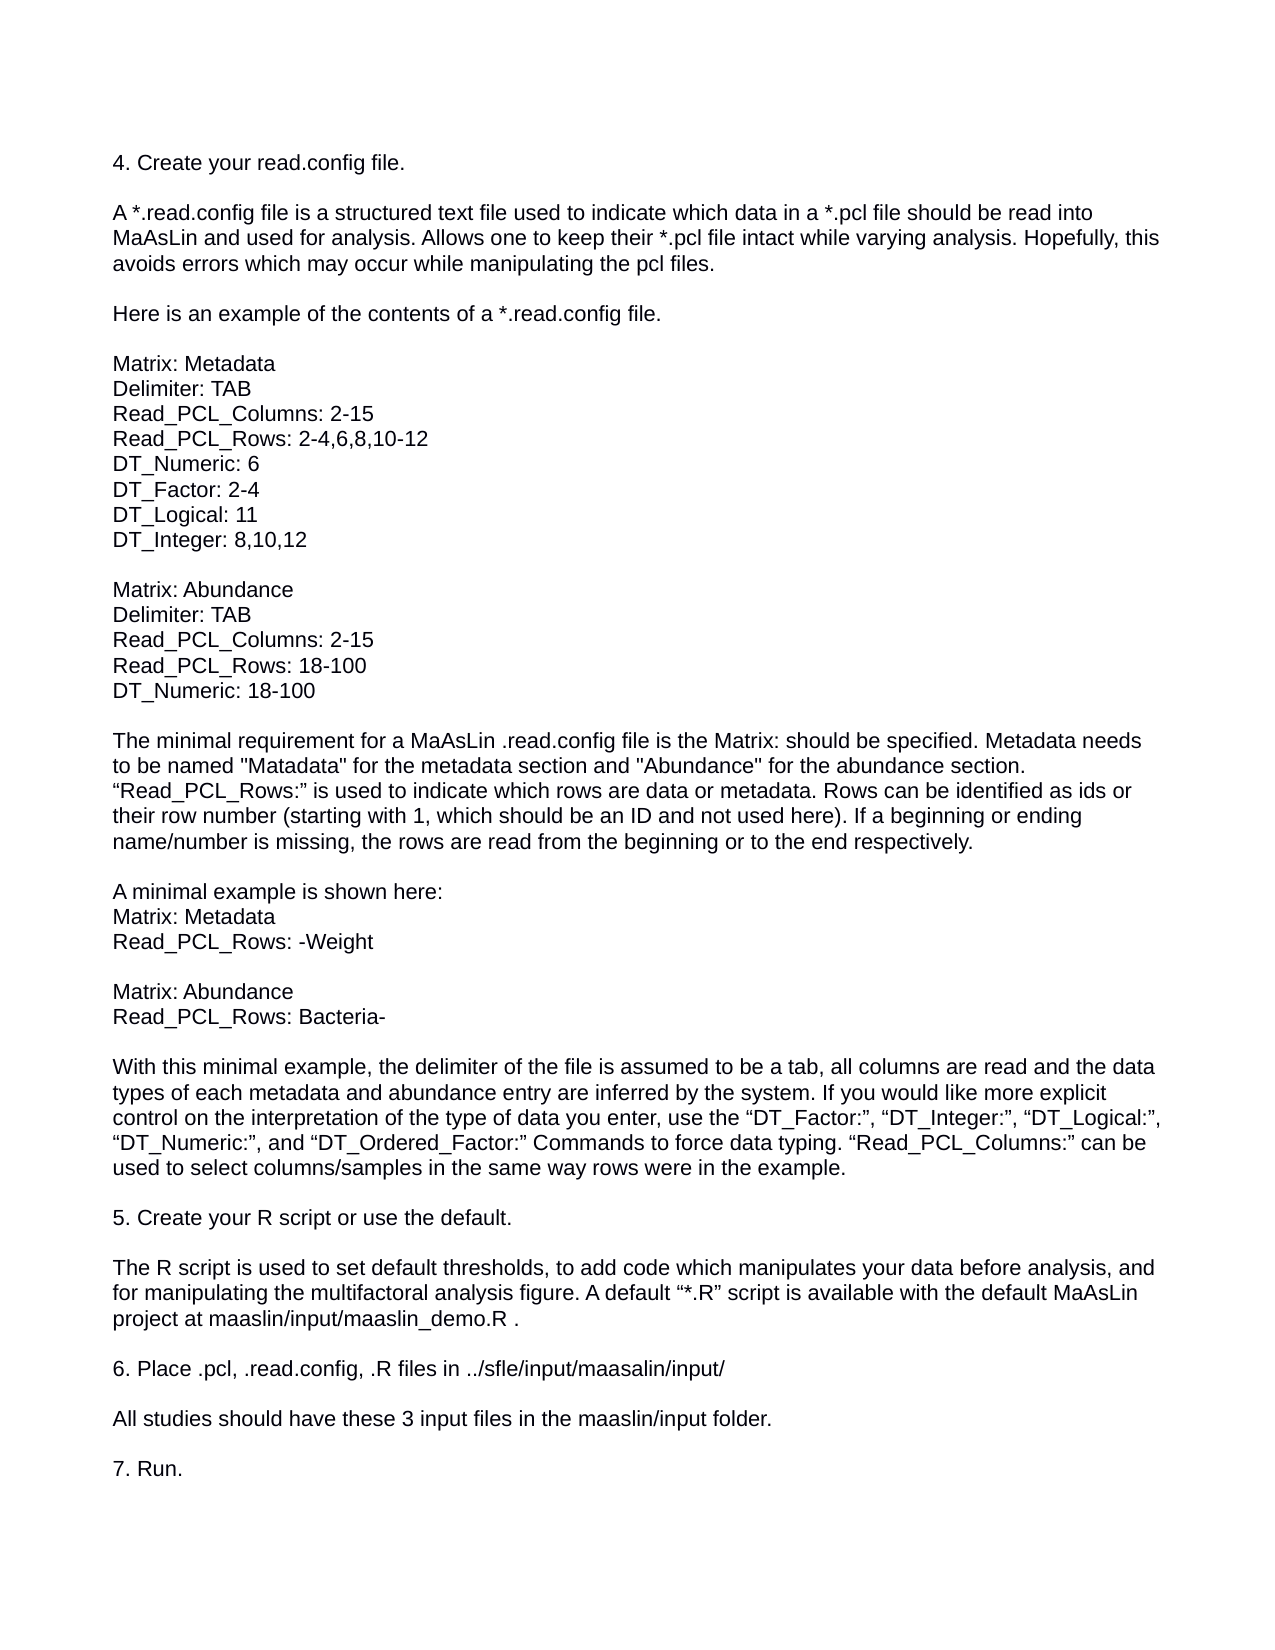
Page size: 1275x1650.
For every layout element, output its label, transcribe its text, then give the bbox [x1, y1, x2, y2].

text DT_Factor: 2-4 [112, 476, 1163, 502]
text DT_Logical: 11 [112, 502, 1163, 527]
text Matrix: Metadata [112, 350, 1163, 376]
text Read_PCL_Rows: Bacteria- [112, 1004, 1163, 1029]
text Matrix: Metadata [112, 904, 1163, 929]
text DT_Numeric: 6 [112, 451, 1163, 476]
text The R script is used to set default thresholds, to add code which manipulates your data before analysis, and for manipulating the multifactoral analysis figure. A default “*.R” script is available with the default MaAsLin project at maaslin/input/maaslin_demo.R . [112, 1255, 1163, 1331]
text 5. Create your R script or use the default. [112, 1205, 1163, 1230]
text 4. Create your read.config file. [112, 150, 1163, 175]
text Matrix: Abundance [112, 577, 1163, 602]
text DT_Integer: 8,10,12 [112, 527, 1163, 552]
text Read_PCL_Rows: -Weight [112, 929, 1163, 954]
text 6. Place .pcl, .read.config, .R files in ../sfle/input/maasalin/input/ [112, 1355, 1163, 1381]
text Read_PCL_Rows: 18-100 [112, 652, 1163, 678]
text Matrix: Abundance [112, 979, 1163, 1004]
text A minimal example is shown here: [112, 878, 1163, 904]
text Here is an example of the contents of a *.read.config file. [112, 300, 1163, 326]
text DT_Numeric: 18-100 [112, 678, 1163, 703]
text All studies should have these 3 input files in the maaslin/input folder. [112, 1405, 1163, 1431]
text Read_PCL_Columns: 2-15 [112, 627, 1163, 652]
text A *.read.config file is a structured text file used to indicate which data in a *.pcl file should be read into MaAsLin and used for analysis. Allows one to keep their *.pcl file intact while varying analysis. Hopefully, this avoids errors which may occur while manipulating the pcl files. [112, 200, 1163, 276]
text 7. Run. [112, 1455, 1163, 1481]
text With this minimal example, the delimiter of the file is assumed to be a tab, all columns are read and the data types of each metadata and abundance entry are inferred by the system. If you would like more explicit control on the interpretation of the type of data you enter, use the “DT_Factor:”, “DT_Integer:”, “DT_Logical:”, “DT_Numeric:”, and “DT_Ordered_Factor:” Commands to force data typing. “Read_PCL_Columns:” can be used to select columns/samples in the same way rows were in the example. [112, 1054, 1163, 1180]
text Delimiter: TAB [112, 376, 1163, 401]
text Read_PCL_Columns: 2-15 [112, 401, 1163, 426]
text Read_PCL_Rows: 2-4,6,8,10-12 [112, 426, 1163, 451]
text Delimiter: TAB [112, 602, 1163, 627]
text The minimal requirement for a MaAsLin .read.config file is the Matrix: should be specified. Metadata needs to be named "Matadata" for the metadata section and "Abundance" for the abundance section. “Read_PCL_Rows:” is used to indicate which rows are data or metadata. Rows can be identified as ids or their row number (starting with 1, which should be an ID and not used here). If a beginning or ending name/number is missing, the rows are read from the beginning or to the end respectively. [112, 728, 1163, 854]
